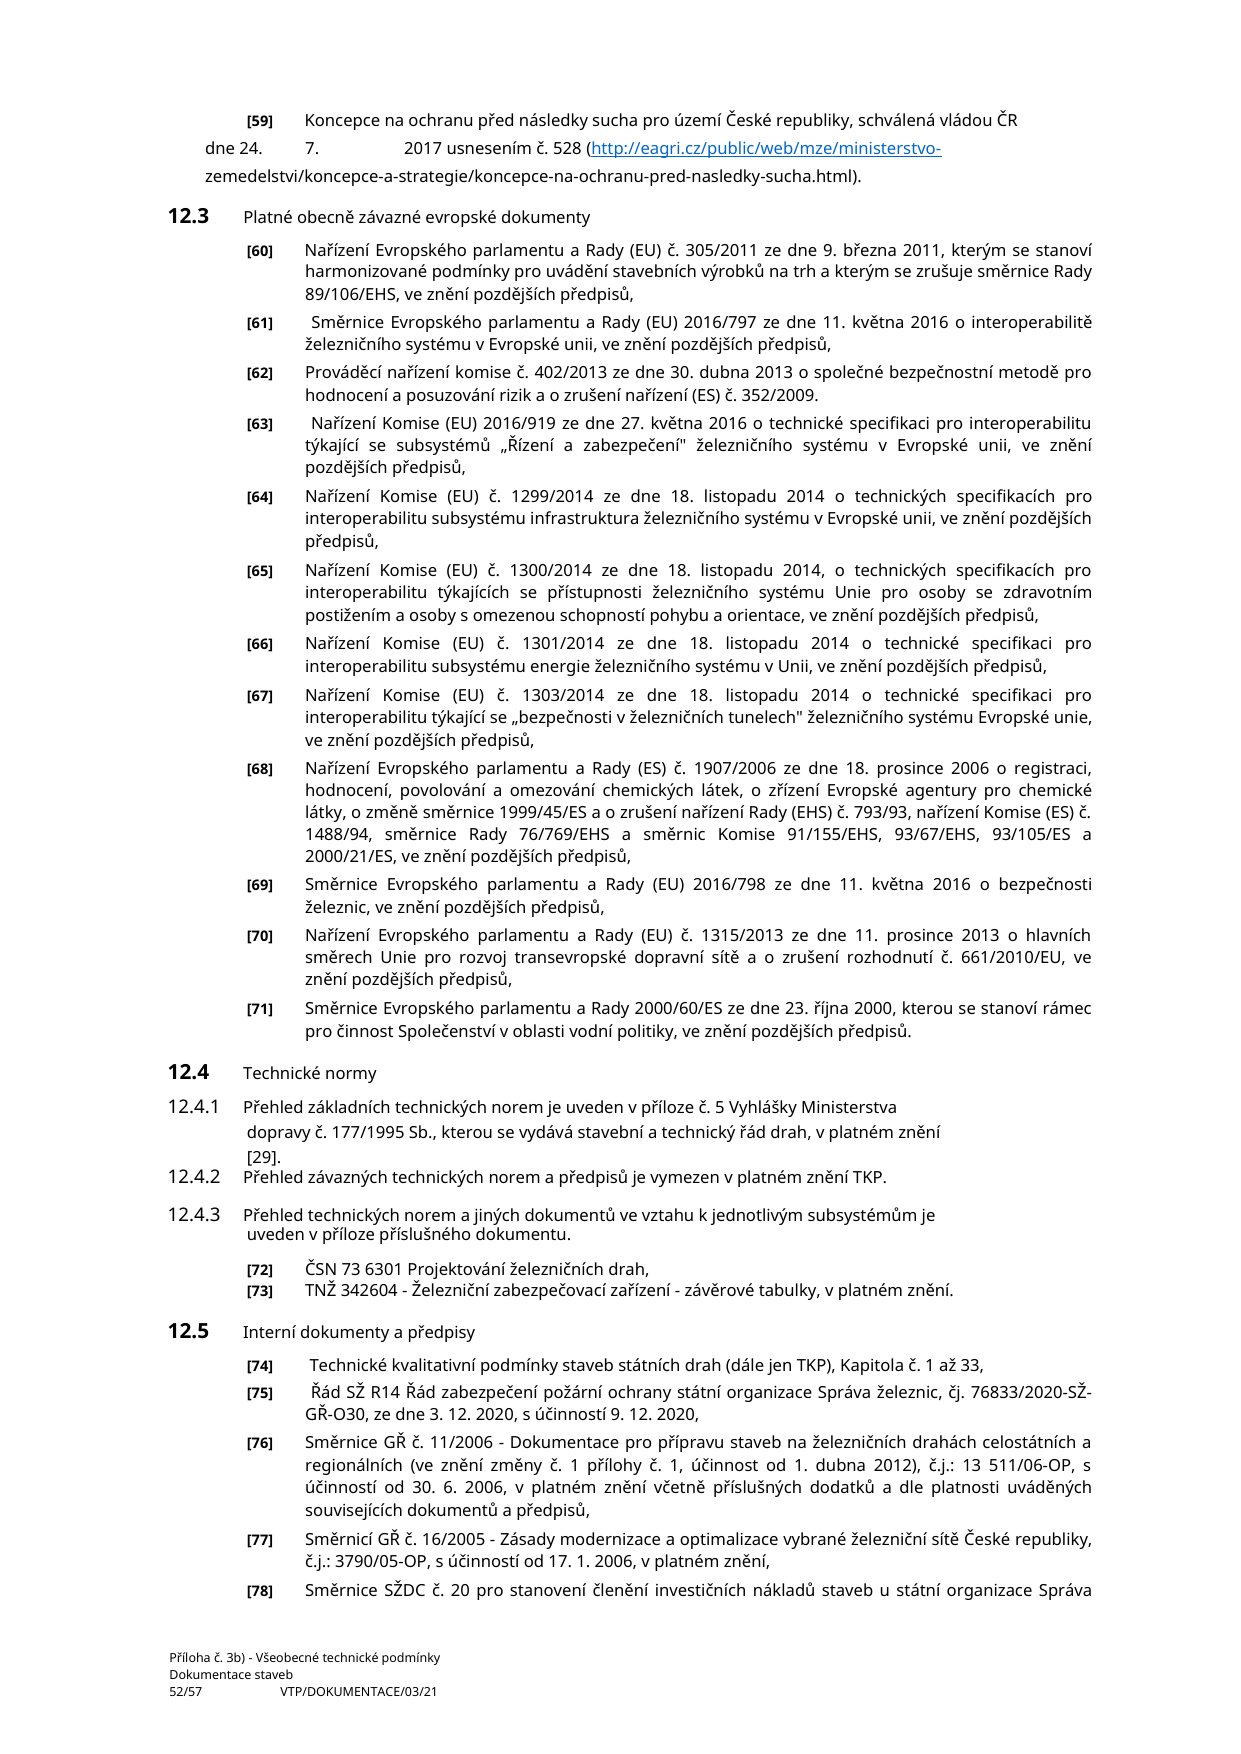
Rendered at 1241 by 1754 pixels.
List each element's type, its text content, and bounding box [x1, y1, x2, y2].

list TNŽ 342604 - Železniční zabezpečovací zařízení - závěrové tabulky, v platném znění. [247, 1285, 810, 1299]
list Směrnice Evropského parlamentu a Rady 2000/60/ES ze dne 23. října 2000, kterou se stanoví rámec pro činnost Společenství v oblasti vodní politiky, ve znění pozdějších předpisů. [247, 996, 1093, 1042]
list Interní dokumenty a předpisy [167, 1322, 1093, 1343]
list Směrnice Evropského parlamentu a Rady (EU) 2016/798 ze dne 11. května 2016 o bezpečnosti železnic, ve znění pozdějších předpisů, [247, 873, 1093, 918]
list Přehled závazných technických norem a předpisů je vymezen v platném znění TKP. [167, 1169, 1093, 1188]
list Prováděcí nařízení komise č. 402/2013 ze dne 30. dubna 2013 o společné bezpečnostní metodě pro hodnocení a posuzování rizik a o zrušení nařízení (ES) č. 352/2009. [247, 361, 1093, 406]
list Přehled základních technických norem je uveden v příloze č. 5 Vyhlášky Ministerstva [167, 1094, 1093, 1119]
list Platné obecně závazné evropské dokumenty [167, 207, 1093, 227]
list Směrnice Evropského parlamentu a Rady (EU) 2016/797 ze dne 11. května 2016 o interoperabilitě železničního systému v Evropské unii, ve znění pozdějších předpisů, [247, 311, 1093, 354]
list Nařízení Evropského parlamentu a Rady (ES) č. 1907/2006 ze dne 18. prosince 2006 o registraci, hodnocení, povolování a omezování chemických látek, o zřízení Evropské agentury pro chemické látky, o změně směrnice 1999/45/ES a o zrušení nařízení Rady (EHS) č. 793/93, nařízení Komise (ES) č. 1488/94, směrnice Rady 76/769/EHS a směrnic Komise 91/155/EHS, 93/67/EHS, 93/105/ES a 2000/21/ES, ve znění pozdějších předpisů, [247, 757, 1093, 867]
list Nařízení Komise (EU) č. 1299/2014 ze dne 18. listopadu 2014 o technických specifikacích pro interoperabilitu subsystému infrastruktura železničního systému v Evropské unii, ve znění pozdějších předpisů, [247, 484, 1093, 552]
list Nařízení Komise (EU) č. 1300/2014 ze dne 18. listopadu 2014, o technických specifikacích pro interoperabilitu týkajících se přístupnosti železničního systému Unie pro osoby se zdravotním postižením a osoby s omezenou schopností pohybu a orientace, ve znění pozdějších předpisů, [247, 558, 1093, 626]
list Koncepce na ochranu před následky sucha pro území České republiky, schválená vládou ČR [247, 108, 1093, 131]
text [29]. [247, 1144, 1093, 1169]
list Nařízení Komise (EU) 2016/919 ze dne 27. května 2016 o technické specifikaci pro interoperabilitu týkající se subsystémů „Řízení a zabezpečení" železničního systému v Evropské unii, ve znění pozdějších předpisů, [247, 412, 1093, 478]
list Směrnice GŘ č. 11/2006 - Dokumentace pro přípravu staveb na železničních drahách celostátních a regionálních (ve znění změny č. 1 přílohy č. 1, účinnost od 1. dubna 2012), č.j.: 13 511/06-OP, s účinností od 30. 6. 2006, v platném znění včetně příslušných dodatků a dle platnosti uváděných souvisejících dokumentů a předpisů, [247, 1431, 1093, 1521]
text uveden v příloze příslušného dokumentu. [247, 1225, 1093, 1244]
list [247, 1578, 1093, 1601]
list Přehled technických norem a jiných dokumentů ve vztahu k jednotlivým subsystémům je [167, 1206, 1093, 1225]
list ČSN 73 6301 Projektování železničních drah, [247, 1264, 1093, 1278]
list Nařízení Evropského parlamentu a Rady (EU) č. 1315/2013 ze dne 11. prosince 2013 o hlavních směrech Unie pro rozvoj transevropské dopravní sítě a o zrušení rozhodnutí č. 661/2010/EU, ve znění pozdějších předpisů, [247, 924, 1093, 990]
text dne 24. 7. 2017 usnesením č. 528 (http://eagri.cz/public/web/mze/ministerstvo- [205, 137, 1093, 159]
list Nařízení Komise (EU) č. 1303/2014 ze dne 18. listopadu 2014 o technické specifikaci pro interoperabilitu týkající se „bezpečnosti v železničních tunelech" železničního systému Evropské unie, ve znění pozdějších předpisů, [247, 683, 1093, 751]
list Technické normy [167, 1063, 1093, 1084]
text zemedelstvi/koncepce-a-strategie/koncepce-na-ochranu-pred-nasledky-sucha.html). [205, 165, 1093, 187]
text dopravy č. 177/1995 Sb., kterou se vydává stavební a technický řád drah, v platném znění [247, 1119, 1093, 1144]
list Směrnicí GŘ č. 16/2005 - Zásady modernizace a optimalizace vybrané železniční sítě České republiky, č.j.: 3790/05-OP, s účinností od 17. 1. 2006, v platném znění, [247, 1527, 1093, 1572]
list Řád SŽ R14 Řád zabezpečení požární ochrany státní organizace Správa železnic, čj. 76833/2020-SŽ-GŘ-O30, ze dne 3. 12. 2020, s účinností 9. 12. 2020, [247, 1381, 1093, 1425]
list Nařízení Evropského parlamentu a Rady (EU) č. 305/2011 ze dne 9. března 2011, kterým se stanoví harmonizované podmínky pro uvádění stavebních výrobků na trh a kterým se zrušuje směrnice Rady 89/106/EHS, ve znění pozdějších předpisů, [247, 238, 1093, 304]
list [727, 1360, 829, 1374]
list Technické kvalitativní podmínky staveb státních drah (dále jen TKP), Kapitola č. 1 až 33, [247, 1360, 728, 1374]
list Nařízení Komise (EU) č. 1301/2014 ze dne 18. listopadu 2014 o technické specifikaci pro interoperabilitu subsystému energie železničního systému v Unii, ve znění pozdějších předpisů, [247, 632, 1093, 677]
